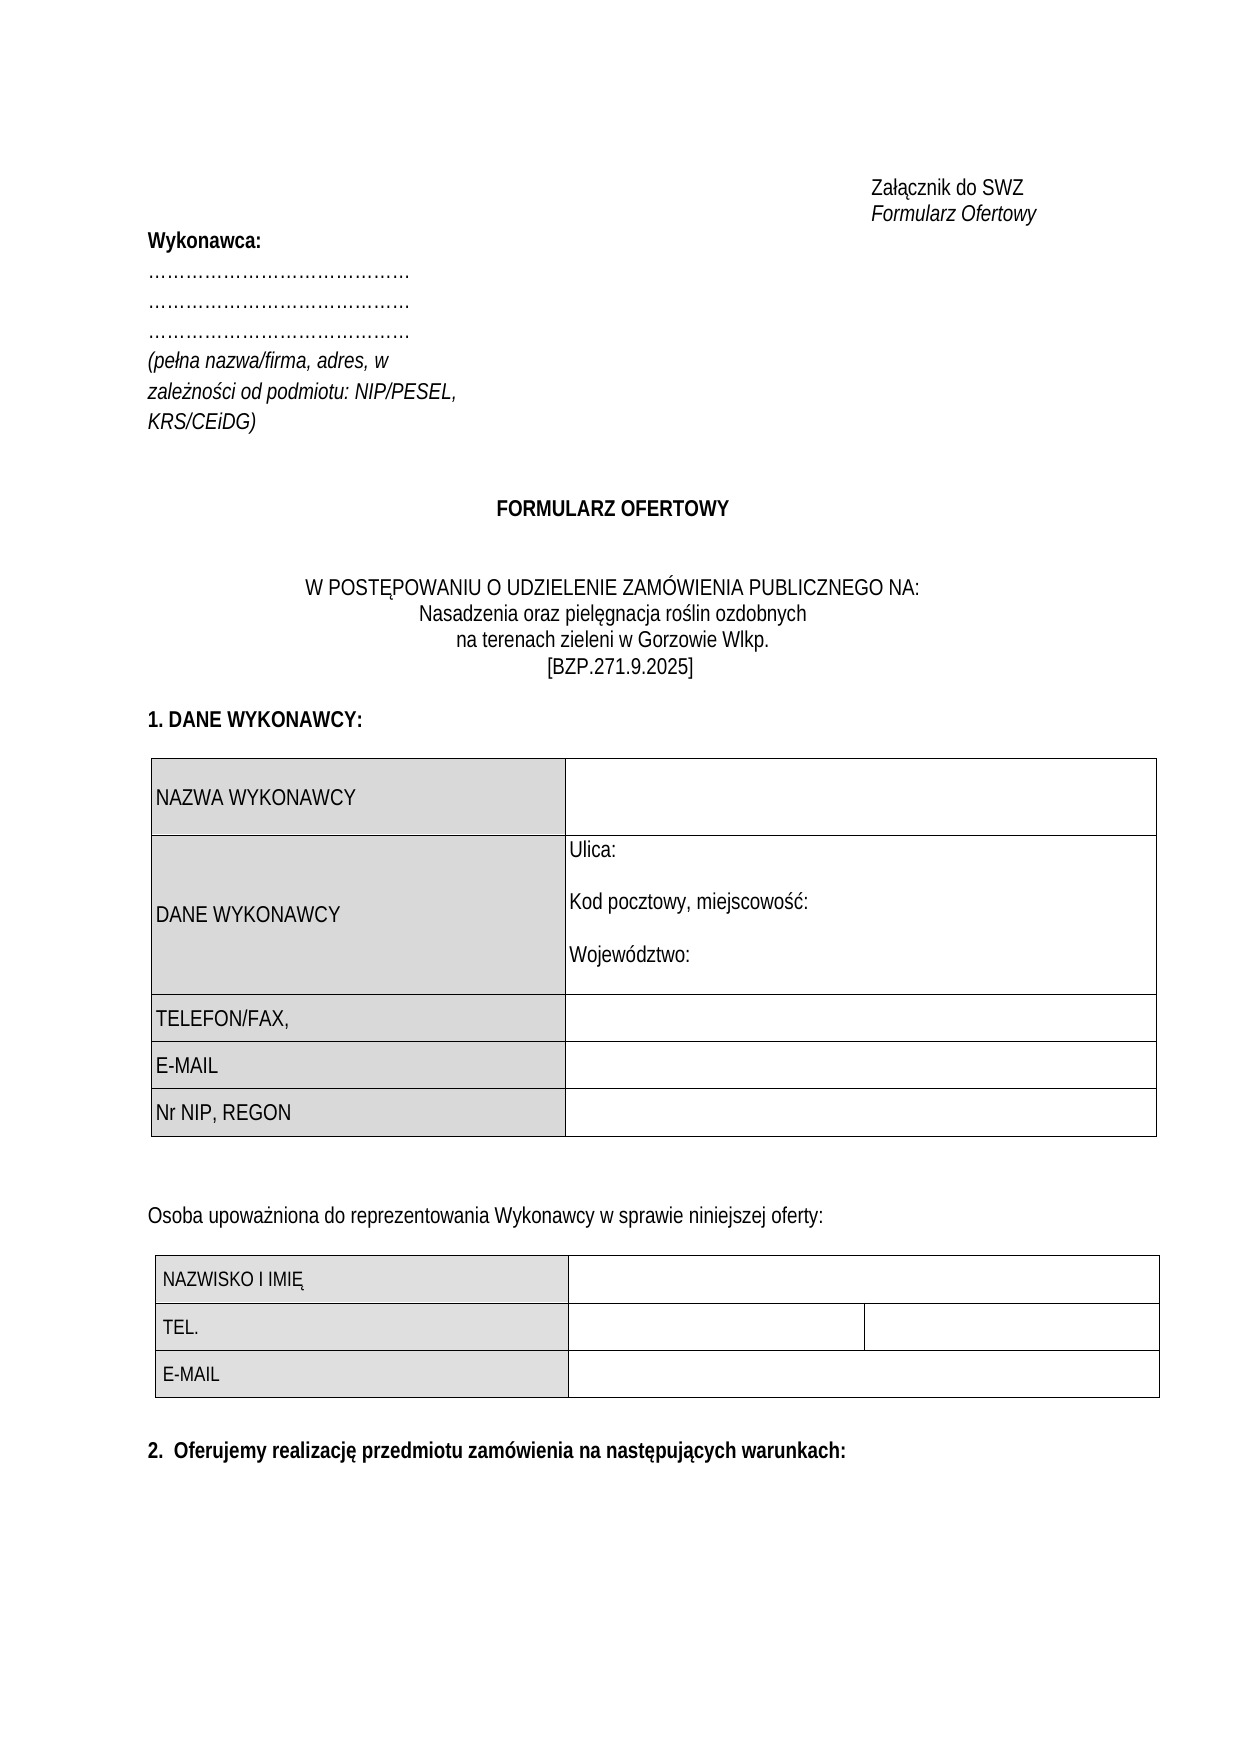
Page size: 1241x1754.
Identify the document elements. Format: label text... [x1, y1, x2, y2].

table_cell [865, 1304, 1159, 1350]
text 1. DANE WYKONAWCY: [148, 706, 1093, 732]
table_header NAZWISKO I IMIĘ [156, 1256, 568, 1302]
table_header [569, 1256, 1159, 1302]
text Nasadzenia oraz pielęgnacja roślin ozdobnych [133, 600, 1093, 626]
table_cell [566, 1042, 1156, 1088]
table_header NAZWA WYKONAWCY [152, 759, 565, 834]
table_header [566, 759, 1156, 834]
table_cell Nr NIP, REGON [152, 1089, 565, 1136]
table_cell TEL. [156, 1304, 568, 1350]
text na terenach zieleni w Gorzowie Wlkp. [133, 626, 1093, 653]
text Osoba upoważniona do reprezentowania Wykonawcy w sprawie niniejszej oferty: [148, 1202, 1093, 1229]
text …………………………………… [148, 257, 472, 283]
table_cell TELEFON/FAX, [152, 995, 565, 1041]
text …………………………………… [148, 287, 472, 313]
text …………………………………… [148, 317, 472, 344]
table_cell E-MAIL [156, 1351, 568, 1397]
table_cell Ulica: Kod pocztowy, miejscowość: Województwo: [566, 836, 1156, 994]
text 2. Oferujemy realizację przedmiotu zamówienia na następujących warunkach: [148, 1437, 1093, 1464]
table_cell DANE WYKONAWCY [152, 836, 565, 994]
text (pełna nazwa/firma, adres, w zależności od podmiotu: NIP/PESEL, KRS/CEiDG) [148, 347, 472, 434]
table_cell [566, 1089, 1156, 1136]
table_cell [569, 1351, 1159, 1397]
text [BZP.271.9.2025] [148, 653, 1093, 679]
text FORMULARZ OFERTOWY [133, 495, 1093, 521]
text W POSTĘPOWANIU O UDZIELENIE ZAMÓWIENIA PUBLICZNEGO NA: [133, 574, 1093, 600]
table_cell [566, 995, 1156, 1041]
text Wykonawca: [148, 227, 1093, 253]
table_cell [569, 1304, 864, 1350]
text Załącznik do SWZ Formularz Ofertowy [871, 174, 1093, 227]
table_cell E-MAIL [152, 1042, 565, 1088]
